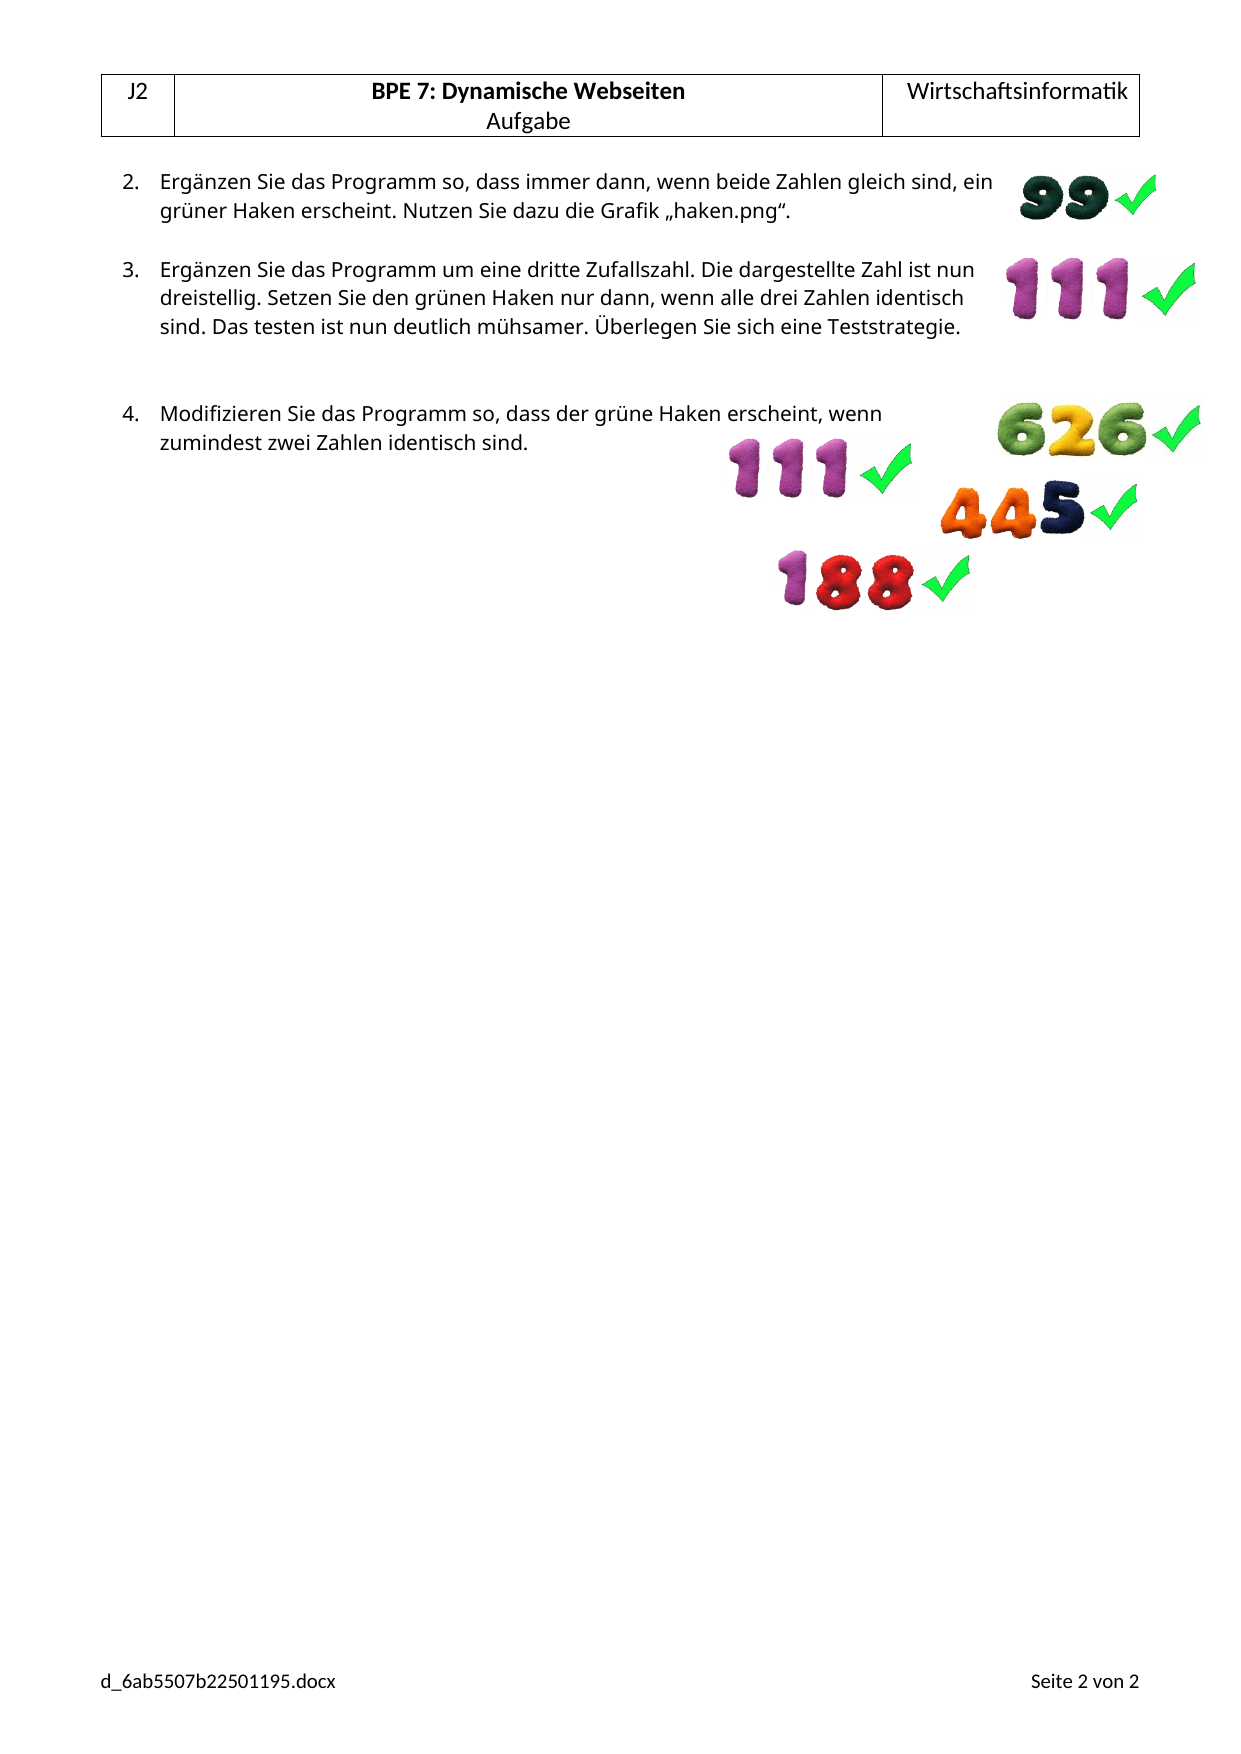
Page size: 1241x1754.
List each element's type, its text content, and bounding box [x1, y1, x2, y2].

list Ergänzen Sie das Programm so, dass immer dann, wenn beide Zahlen gleich sind, ein grüner Haken erscheint. Nutzen Sie dazu die Grafik „haken.png“. [122, 167, 1140, 255]
picture [1018, 168, 1158, 222]
picture [725, 435, 915, 501]
picture [774, 548, 976, 615]
picture [996, 399, 1205, 461]
list Modifizieren Sie das Programm so, dass der grüne Haken erscheint, wenn zumindest zwei Zahlen identisch sind. [122, 399, 996, 456]
picture [1002, 255, 1199, 323]
picture [938, 477, 1140, 542]
list Ergänzen Sie das Programm um eine dritte Zufallszahl. Die dargestellte Zahl ist nun dreistellig. Setzen Sie den grünen Haken nur dann, wenn alle drei Zahlen identisch sind. Das testen ist nun deutlich mühsamer. Überlegen Sie sich eine Teststrategie. [122, 255, 1140, 399]
